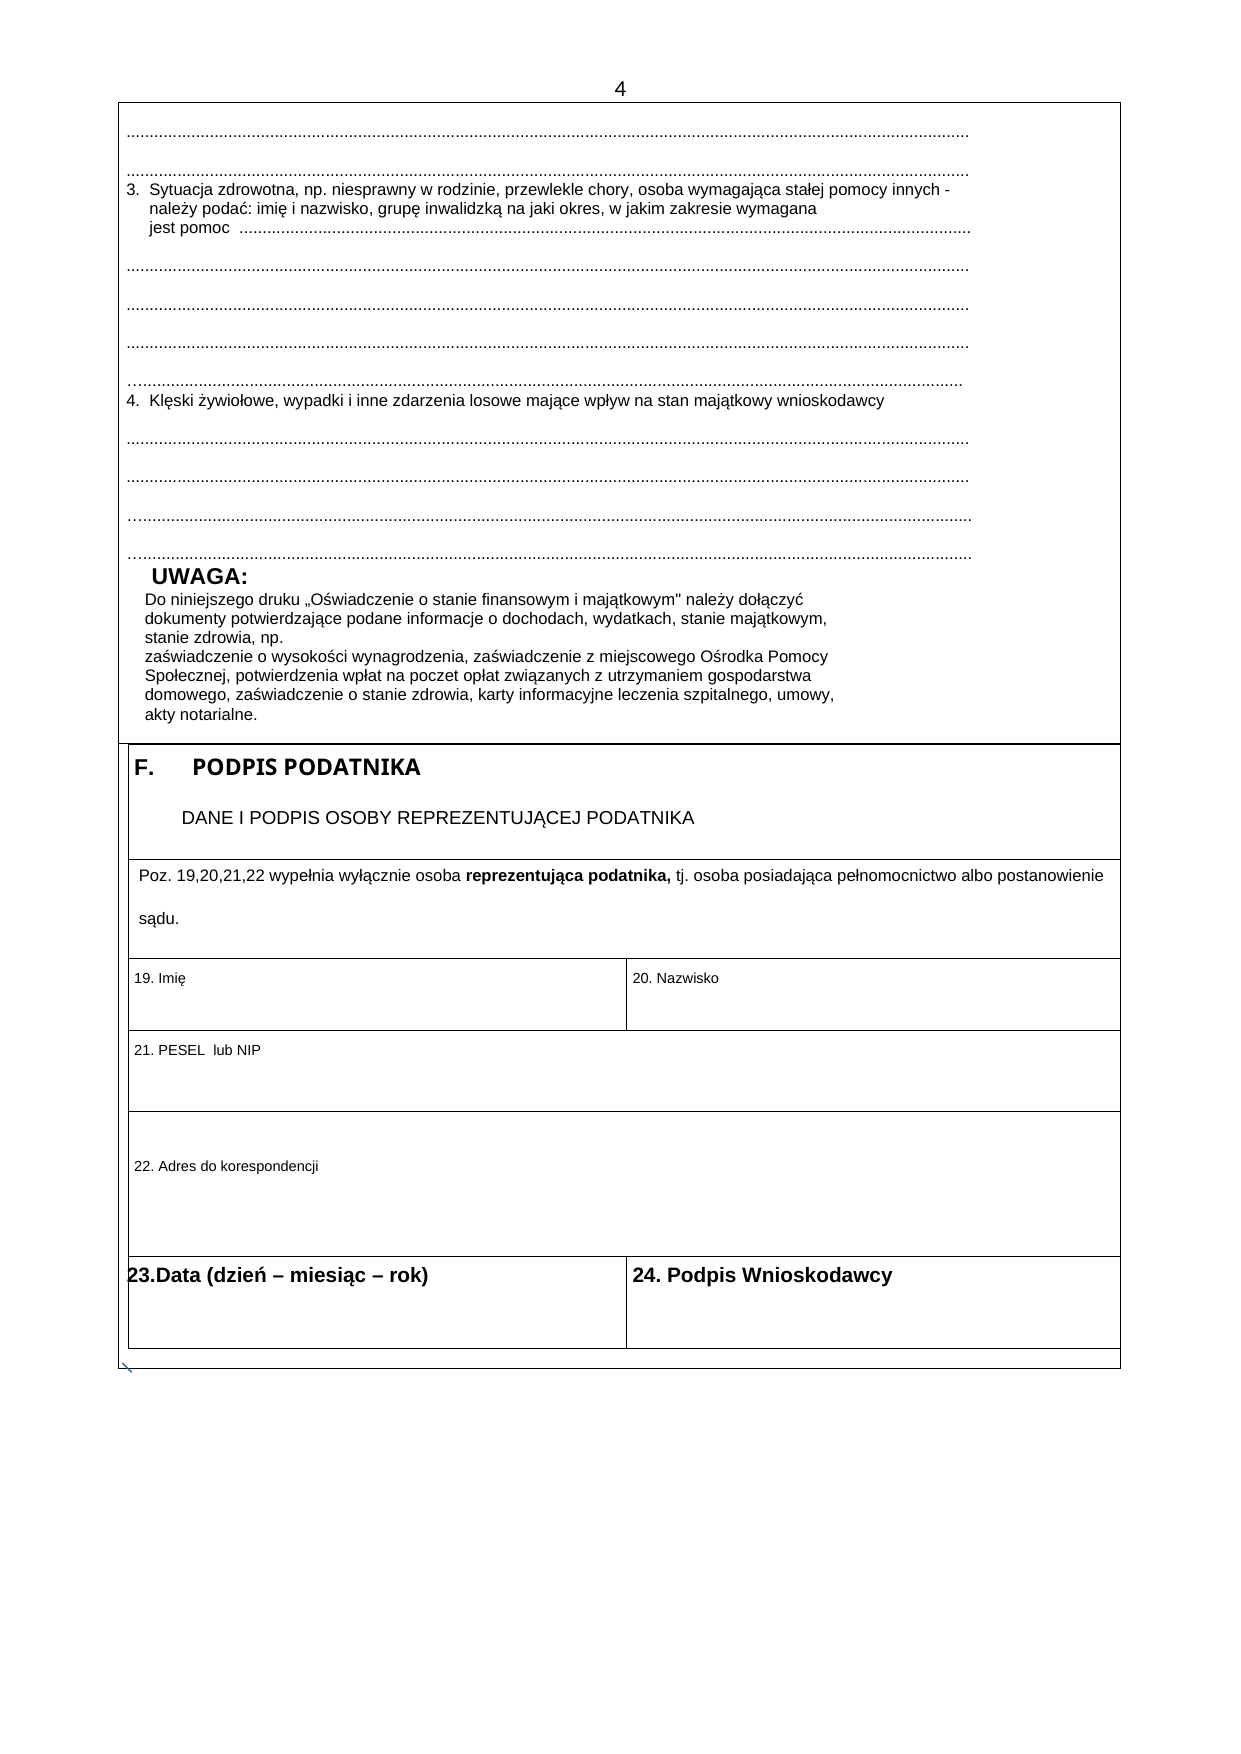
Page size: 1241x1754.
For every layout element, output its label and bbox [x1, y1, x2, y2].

table_cell [119, 103, 1120, 743]
table_cell [119, 744, 1120, 1368]
